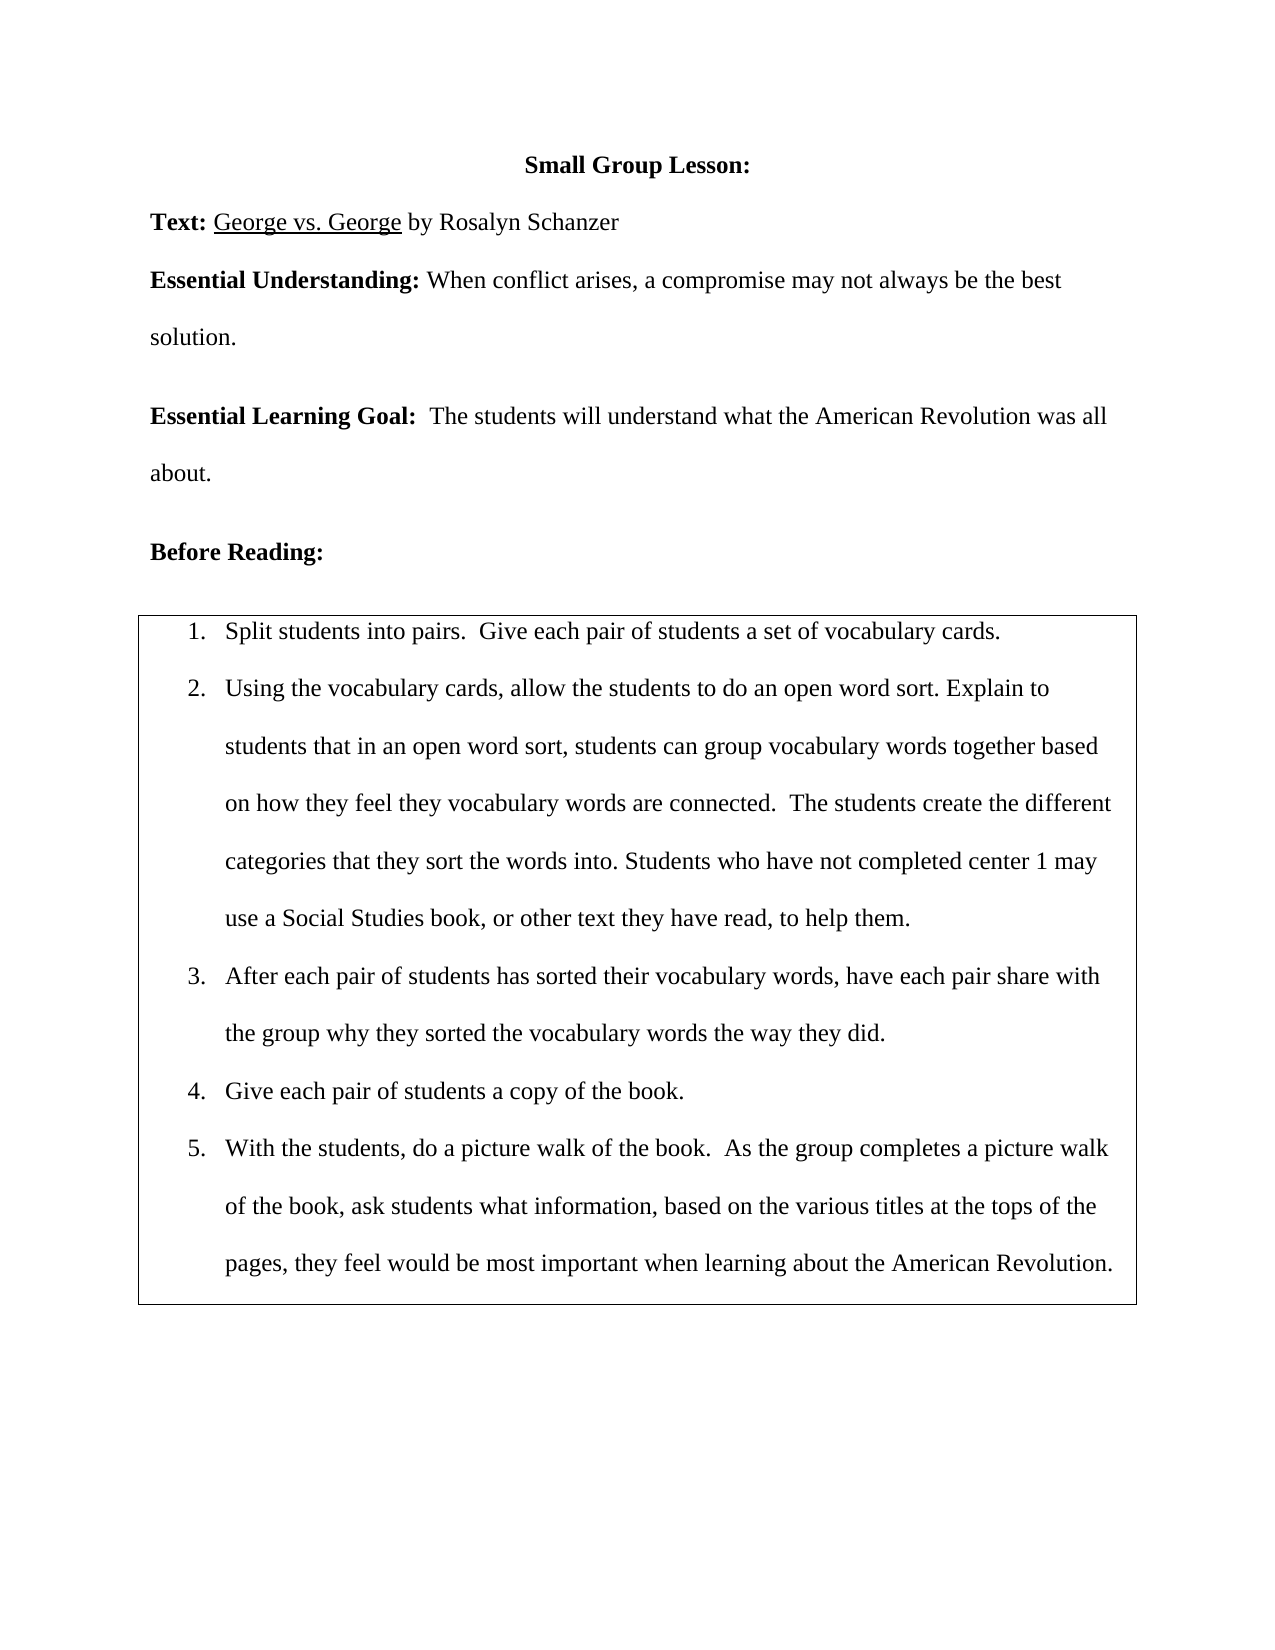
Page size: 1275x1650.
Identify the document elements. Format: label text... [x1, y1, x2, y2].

table_header Split students into pairs. Give each pair of students a set of vocabulary cards. Using the vocabulary cards, allow the students to do an open word sort. Explain to students that in an open word sort, students can group vocabulary words together based on how they feel they vocabulary words are connected. The students create the different categories that they sort the words into. Students who have not completed center 1 may use a Social Studies book, or other text they have read, to help them. After each pair of students has sorted their vocabulary words, have each pair share with the group why they sorted the vocabulary words the way they did. Give each pair of students a copy of the book. With the students, do a picture walk of the book. As the group completes a picture walk of the book, ask students what information, based on the various titles at the tops of the pages, they feel would be most important when learning about the American Revolution. [139, 616, 1136, 1303]
text Before Reading: [150, 537, 1125, 565]
text Essential Learning Goal: The students will understand what the American Revolution was all about. [150, 401, 1125, 487]
text Essential Understanding: When conflict arises, a compromise may not always be the best solution. [150, 265, 1125, 351]
text Text: George vs. George by Rosalyn Schanzer [150, 207, 1125, 236]
text Small Group Lesson: [150, 150, 1125, 179]
